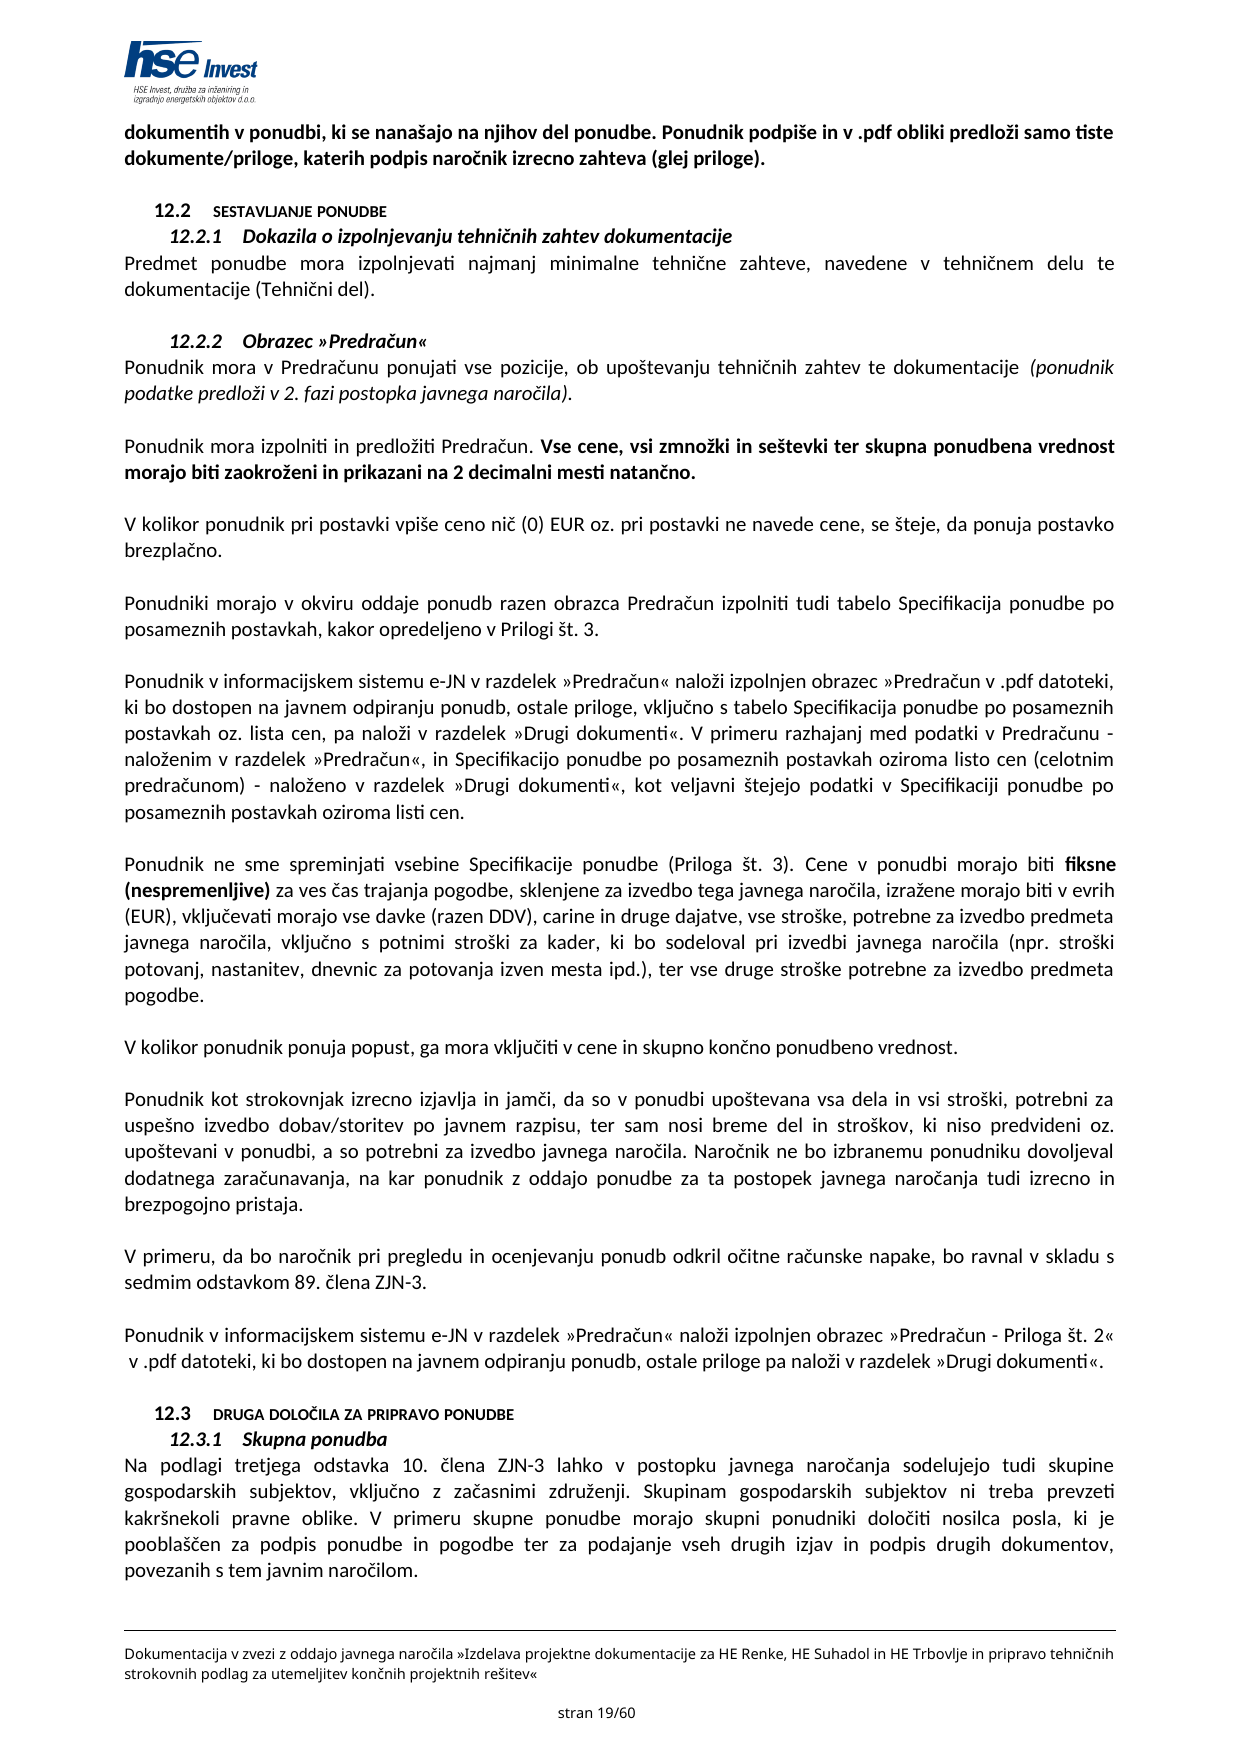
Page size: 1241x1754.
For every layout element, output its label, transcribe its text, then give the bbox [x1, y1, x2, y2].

text Ponudnik v informacijskem sistemu e-JN v razdelek »Predračun« naloži izpolnjen obrazec »Predračun - Priloga št. 2« v .pdf datoteki, ki bo dostopen na javnem odpiranju ponudb, ostale priloge pa naloži v razdelek »Drugi dokumenti«. [124, 1322, 1116, 1373]
text Ponudnik v informacijskem sistemu e-JN v razdelek »Predračun« naloži izpolnjen obrazec »Predračun v .pdf datoteki, ki bo dostopen na javnem odpiranju ponudb, ostale priloge, vključno s tabelo Specifikacija ponudbe po posameznih postavkah oz. lista cen, pa naloži v razdelek »Drugi dokumenti«. V primeru razhajanj med podatki v Predračunu - naloženim v razdelek »Predračun«, in Specifikacijo ponudbe po posameznih postavkah oziroma listo cen (celotnim predračunom) - naloženo v razdelek »Drugi dokumenti«, kot veljavni štejejo podatki v Specifikaciji ponudbe po posameznih postavkah oziroma listi cen. [124, 668, 1116, 824]
subtitle druga določila za pripravo ponudbe [153, 1400, 1116, 1426]
text Ponudniki morajo v okviru oddaje ponudb razen obrazca Predračun izpolniti tudi tabelo Specifikacija ponudbe po posameznih postavkah, kakor opredeljeno v Prilogi št. 3. [124, 590, 1116, 641]
subtitle sestavljanje ponudbe [153, 197, 1116, 223]
subtitle Obrazec »Predračun« [168, 328, 1116, 354]
text V kolikor ponudnik ponuja popust, ga mora vključiti v cene in skupno končno ponudbeno vrednost. [124, 1034, 1116, 1059]
text Ponudnik ne sme spreminjati vsebine Specifikacije ponudbe (Priloga št. 3). Cene v ponudbi morajo biti fiksne (nespremenljive) za ves čas trajanja pogodbe, sklenjene za izvedbo tega javnega naročila, izražene morajo biti v evrih (EUR), vključevati morajo vse davke (razen DDV), carine in druge dajatve, vse stroške, potrebne za izvedbo predmeta javnega naročila, vključno s potnimi stroški za kader, ki bo sodeloval pri izvedbi javnega naročila (npr. stroški potovanj, nastanitev, dnevnic za potovanja izven mesta ipd.), ter vse druge stroške potrebne za izvedbo predmeta pogodbe. [124, 851, 1116, 1007]
text V kolikor ponudnik pri postavki vpiše ceno nič (0) EUR oz. pri postavki ne navede cene, se šteje, da ponuja postavko brezplačno. [124, 511, 1116, 563]
subtitle Skupna ponudba [168, 1426, 1116, 1452]
text Na podlagi tretjega odstavka 10. člena ZJN-3 lahko v postopku javnega naročanja sodelujejo tudi skupine gospodarskih subjektov, vključno z začasnimi združenji. Skupinam gospodarskih subjektov ni treba prevzeti kakršnekoli pravne oblike. V primeru skupne ponudbe morajo skupni ponudniki določiti nosilca posla, ki je pooblaščen za podpis ponudbe in pogodbe ter za podajanje vseh drugih izjav in podpis drugih dokumentov, povezanih s tem javnim naročilom. [124, 1452, 1116, 1582]
text Ponudnik mora v Predračunu ponujati vse pozicije, ob upoštevanju tehničnih zahtev te dokumentacije (ponudnik podatke predloži v 2. fazi postopka javnega naročila). [124, 354, 1116, 406]
text V primeru, da bo naročnik pri pregledu in ocenjevanju ponudb odkril očitne računske napake, bo ravnal v skladu s sedmim odstavkom 89. člena ZJN-3. [124, 1243, 1116, 1295]
subtitle Dokazila o izpolnjevanju tehničnih zahtev dokumentacije [168, 224, 1116, 249]
text Predmet ponudbe mora izpolnjevati najmanj minimalne tehnične zahteve, navedene v tehničnem delu te dokumentacije (Tehnični del). [124, 250, 1116, 301]
text Ponudnik mora izpolniti in predložiti Predračun. Vse cene, vsi zmnožki in seštevki ter skupna ponudbena vrednost morajo biti zaokroženi in prikazani na 2 decimalni mesti natančno. [124, 433, 1116, 484]
text Ponudnik kot strokovnjak izrecno izjavlja in jamči, da so v ponudbi upoštevana vsa dela in vsi stroški, potrebni za uspešno izvedbo dobav/storitev po javnem razpisu, ter sam nosi breme del in stroškov, ki niso predvideni oz. upoštevani v ponudbi, a so potrebni za izvedbo javnega naročila. Naročnik ne bo izbranemu ponudniku dovoljeval dodatnega zaračunavanja, na kar ponudnik z oddajo ponudbe za ta postopek javnega naročanja tudi izrecno in brezpogojno pristaja. [124, 1086, 1116, 1216]
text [124, 119, 1116, 171]
picture [124, 41, 258, 104]
